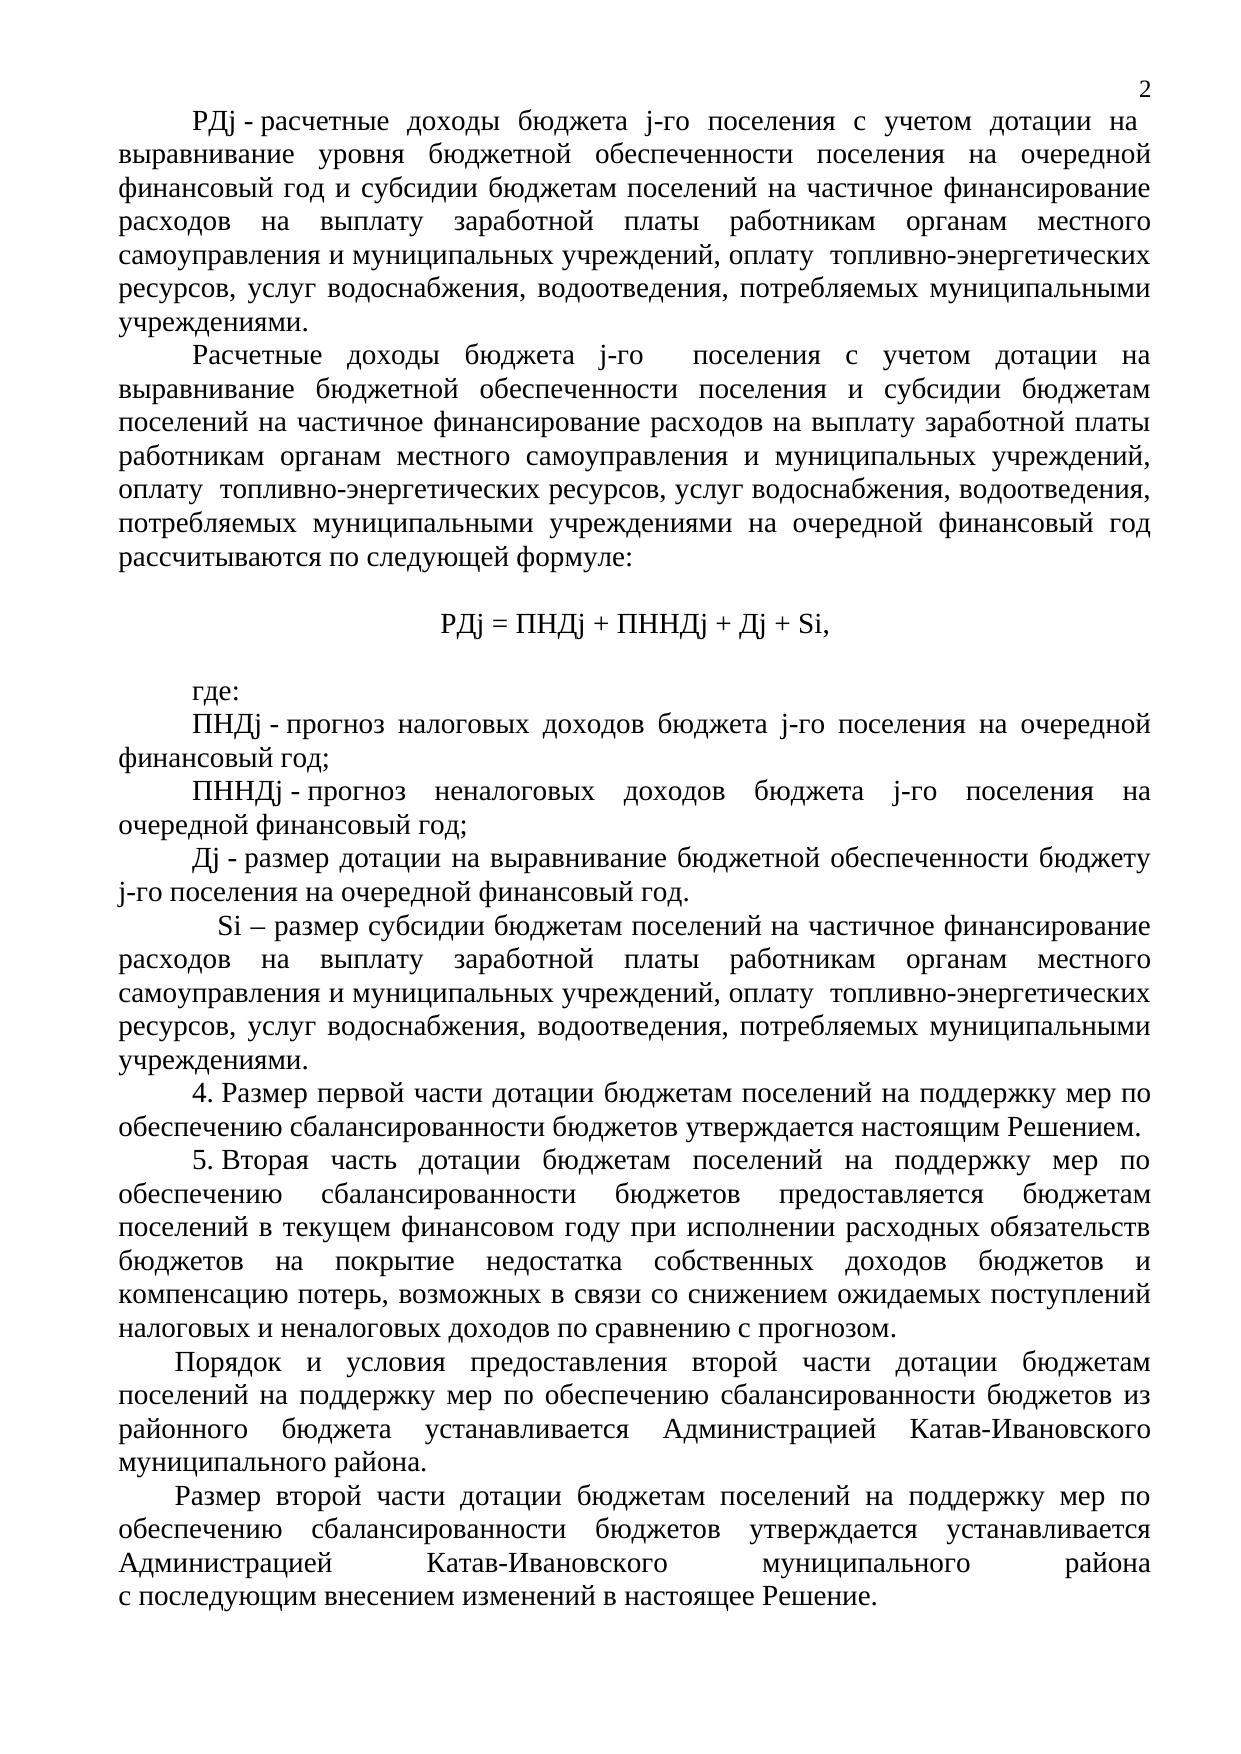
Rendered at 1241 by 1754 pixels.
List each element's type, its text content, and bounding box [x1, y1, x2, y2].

text ПННДj - прогноз неналоговых доходов бюджета j-го поселения на очередной финансовый год; [118, 773, 1152, 841]
text где: [118, 673, 1152, 706]
text ПНДj - прогноз налоговых доходов бюджета j-го поселения на очередной финансовый год; [118, 706, 1152, 773]
text РДj = ПНДj + ПННДj + Дj + Si, [118, 606, 1152, 639]
text Si – размер субсидии бюджетам поселений на частичное финансирование расходов на выплату заработной платы работникам органам местного самоуправления и муниципальных учреждений, оплату топливно-энергетических ресурсов, услуг водоснабжения, водоотведения, потребляемых муниципальными учреждениями. [118, 908, 1152, 1075]
text Размер второй части дотации бюджетам поселений на поддержку мер по обеспечению сбалансированности бюджетов утверждается устанавливается Администрацией Катав-Ивановского муниципального района с последующим внесением изменений в настоящее Решение. [118, 1478, 1152, 1612]
text Дj - размер дотации на выравнивание бюджетной обеспеченности бюджету j-го поселения на очередной финансовый год. [118, 841, 1152, 908]
text Порядок и условия предоставления второй части дотации бюджетам поселений на поддержку мер по обеспечению сбалансированности бюджетов из районного бюджета устанавливается Администрацией Катав-Ивановского муниципального района. [118, 1344, 1152, 1478]
text Расчетные доходы бюджета j-го поселения с учетом дотации на выравнивание бюджетной обеспеченности поселения и субсидии бюджетам поселений на частичное финансирование расходов на выплату заработной платы работникам органам местного самоуправления и муниципальных учреждений, оплату топливно-энергетических ресурсов, услуг водоснабжения, водоотведения, потребляемых муниципальными учреждениями на очередной финансовый год рассчитываются по следующей формуле: [118, 337, 1152, 572]
text 4. Размер первой части дотации бюджетам поселений на поддержку мер по обеспечению сбалансированности бюджетов утверждается настоящим Решением. [118, 1075, 1152, 1142]
text 5. Вторая часть дотации бюджетам поселений на поддержку мер по обеспечению сбалансированности бюджетов предоставляется бюджетам поселений в текущем финансовом году при исполнении расходных обязательств бюджетов на покрытие недостатка собственных доходов бюджетов и компенсацию потерь, возможных в связи со снижением ожидаемых поступлений налоговых и неналоговых доходов по сравнению с прогнозом. [118, 1142, 1152, 1344]
text РДj - расчетные доходы бюджета j-го поселения с учетом дотации на выравнивание уровня бюджетной обеспеченности поселения на очередной финансовый год и субсидии бюджетам поселений на частичное финансирование расходов на выплату заработной платы работникам органам местного самоуправления и муниципальных учреждений, оплату топливно-энергетических ресурсов, услуг водоснабжения, водоотведения, потребляемых муниципальными учреждениями. [118, 103, 1152, 337]
